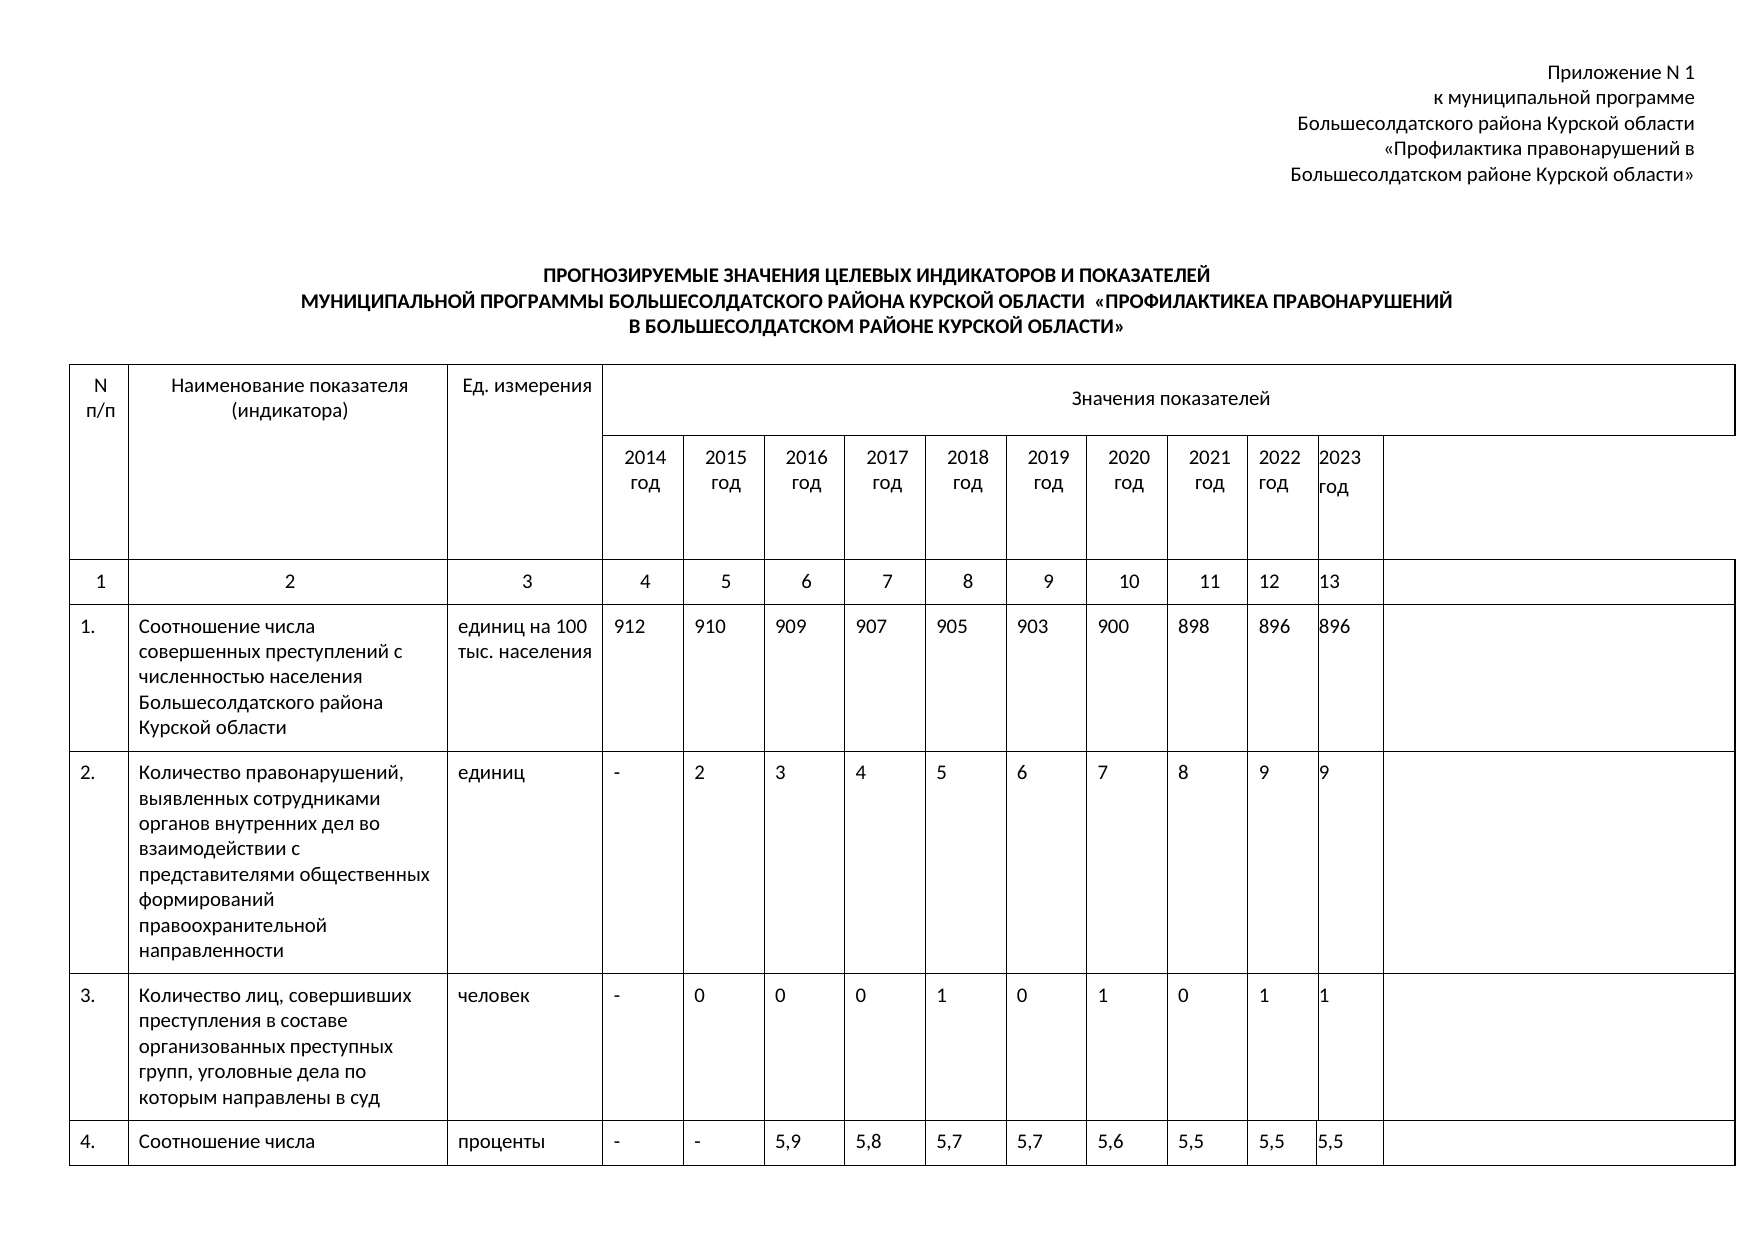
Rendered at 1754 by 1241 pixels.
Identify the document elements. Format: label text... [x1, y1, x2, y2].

table_cell 5,5 [1248, 1121, 1316, 1165]
table_cell 2017 год [845, 436, 925, 559]
table_cell человек [448, 974, 602, 1120]
table_cell 2023 год [1319, 436, 1383, 559]
text В БОЛЬШЕСОЛДАТСКОМ РАЙОНЕ КУРСКОЙ ОБЛАСТИ» [59, 313, 1695, 339]
table_cell 8 [926, 560, 1006, 604]
table_cell 1 [70, 560, 128, 604]
table_cell 4 [603, 560, 683, 604]
table_cell 900 [1087, 605, 1167, 751]
table_cell - [603, 752, 683, 973]
table_cell 3. [70, 974, 128, 1120]
table_cell 2021 год [1168, 436, 1247, 559]
table_cell 5,7 [926, 1121, 1006, 1165]
table_cell 5,5 [1317, 1121, 1383, 1165]
table_cell 5,8 [845, 1121, 925, 1165]
table_header N п/п [70, 365, 128, 559]
text ПРОГНОЗИРУЕМЫЕ ЗНАЧЕНИЯ ЦЕЛЕВЫХ ИНДИКАТОРОВ И ПОКАЗАТЕЛЕЙ [59, 262, 1695, 288]
table_cell 5,9 [765, 1121, 844, 1165]
table_cell 1. [70, 605, 128, 751]
table_cell единиц на 100 тыс. населения [448, 605, 602, 751]
table_cell - [684, 1121, 764, 1165]
table_cell единиц [448, 752, 602, 973]
table_cell 898 [1168, 605, 1247, 751]
table_cell 1 [1087, 974, 1167, 1120]
table_cell 2 [129, 560, 447, 604]
table_cell - [603, 974, 683, 1120]
text Большесолдатского района Курской области [59, 110, 1695, 135]
text «Профилактика правонарушений в [59, 135, 1695, 161]
table_cell 1 [926, 974, 1006, 1120]
table_cell 912 [603, 605, 683, 751]
table_cell 896 [1248, 605, 1318, 751]
table_cell 903 [1007, 605, 1086, 751]
table_cell 3 [765, 752, 844, 973]
table_cell 910 [684, 605, 764, 751]
table_cell - [603, 1121, 683, 1165]
table_cell 0 [765, 974, 844, 1120]
table_header Значения показателей [603, 365, 1734, 435]
table_cell 0 [684, 974, 764, 1120]
table_cell 2022 год [1248, 436, 1318, 559]
table_cell 2. [70, 752, 128, 973]
table_cell [1384, 605, 1734, 751]
table_cell 905 [926, 605, 1006, 751]
table_cell проценты [448, 1121, 602, 1165]
table_cell [1384, 560, 1734, 604]
table_cell [1384, 436, 1735, 559]
table_cell 909 [765, 605, 844, 751]
table_cell 2014 год [603, 436, 683, 559]
table_cell Соотношение числа совершенных преступлений с численностью населения Большесолдатского района Курской области [129, 605, 447, 751]
table_header Ед. измерения [448, 365, 602, 559]
table_cell 4 [845, 752, 925, 973]
table_cell 0 [845, 974, 925, 1120]
table_cell 5 [926, 752, 1006, 973]
table_cell 2019 год [1007, 436, 1086, 559]
table_cell 9 [1007, 560, 1086, 604]
table_cell [1384, 974, 1734, 1120]
table_cell 907 [845, 605, 925, 751]
table_cell 4. [70, 1121, 128, 1165]
text МУНИЦИПАЛЬНОЙ ПРОГРАММЫ БОЛЬШЕСОЛДАТСКОГО РАЙОНА КУРСКОЙ ОБЛАСТИ «ПРОФИЛАКТИКЕА ПРАВОНАРУШЕНИЙ [59, 288, 1695, 313]
table_cell 7 [1087, 752, 1167, 973]
table_cell 2016 год [765, 436, 844, 559]
table_cell 5,6 [1087, 1121, 1167, 1165]
table_cell 6 [1007, 752, 1086, 973]
table_cell 8 [1168, 752, 1247, 973]
table_cell 0 [1168, 974, 1247, 1120]
table_cell 2 [684, 752, 764, 973]
table_cell 1 [1319, 974, 1383, 1120]
table_cell Количество лиц, совершивших преступления в составе организованных преступных групп, уголовные дела по которым направлены в суд [129, 974, 447, 1120]
table_cell 6 [765, 560, 844, 604]
table_cell 13 [1319, 560, 1383, 604]
table_cell Количество правонарушений, выявленных сотрудниками органов внутренних дел во взаимодействии с представителями общественных формирований правоохранительной направленности [129, 752, 447, 973]
table_cell 10 [1087, 560, 1167, 604]
table_cell 7 [845, 560, 925, 604]
text Большесолдатском районе Курской области» [59, 161, 1695, 186]
table_cell 3 [448, 560, 602, 604]
table_cell 2018 год [926, 436, 1006, 559]
table_cell 1 [1248, 974, 1318, 1120]
table_cell 5 [684, 560, 764, 604]
table_header Наименование показателя (индикатора) [129, 365, 447, 559]
table_cell 2020 год [1087, 436, 1167, 559]
text Приложение N 1 [59, 59, 1695, 84]
table_cell 896 [1319, 605, 1383, 751]
table_cell 5,5 [1168, 1121, 1247, 1165]
table_cell 5,7 [1007, 1121, 1086, 1165]
table_cell [1384, 752, 1734, 973]
table_cell 2015 год [684, 436, 764, 559]
table_cell 11 [1168, 560, 1247, 604]
text к муниципальной программе [59, 84, 1695, 110]
table_cell 0 [1007, 974, 1086, 1120]
table_cell [1384, 1121, 1734, 1165]
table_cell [129, 1121, 447, 1165]
table_cell 9 [1319, 752, 1383, 973]
table_cell 9 [1248, 752, 1318, 973]
table_cell 12 [1248, 560, 1318, 604]
